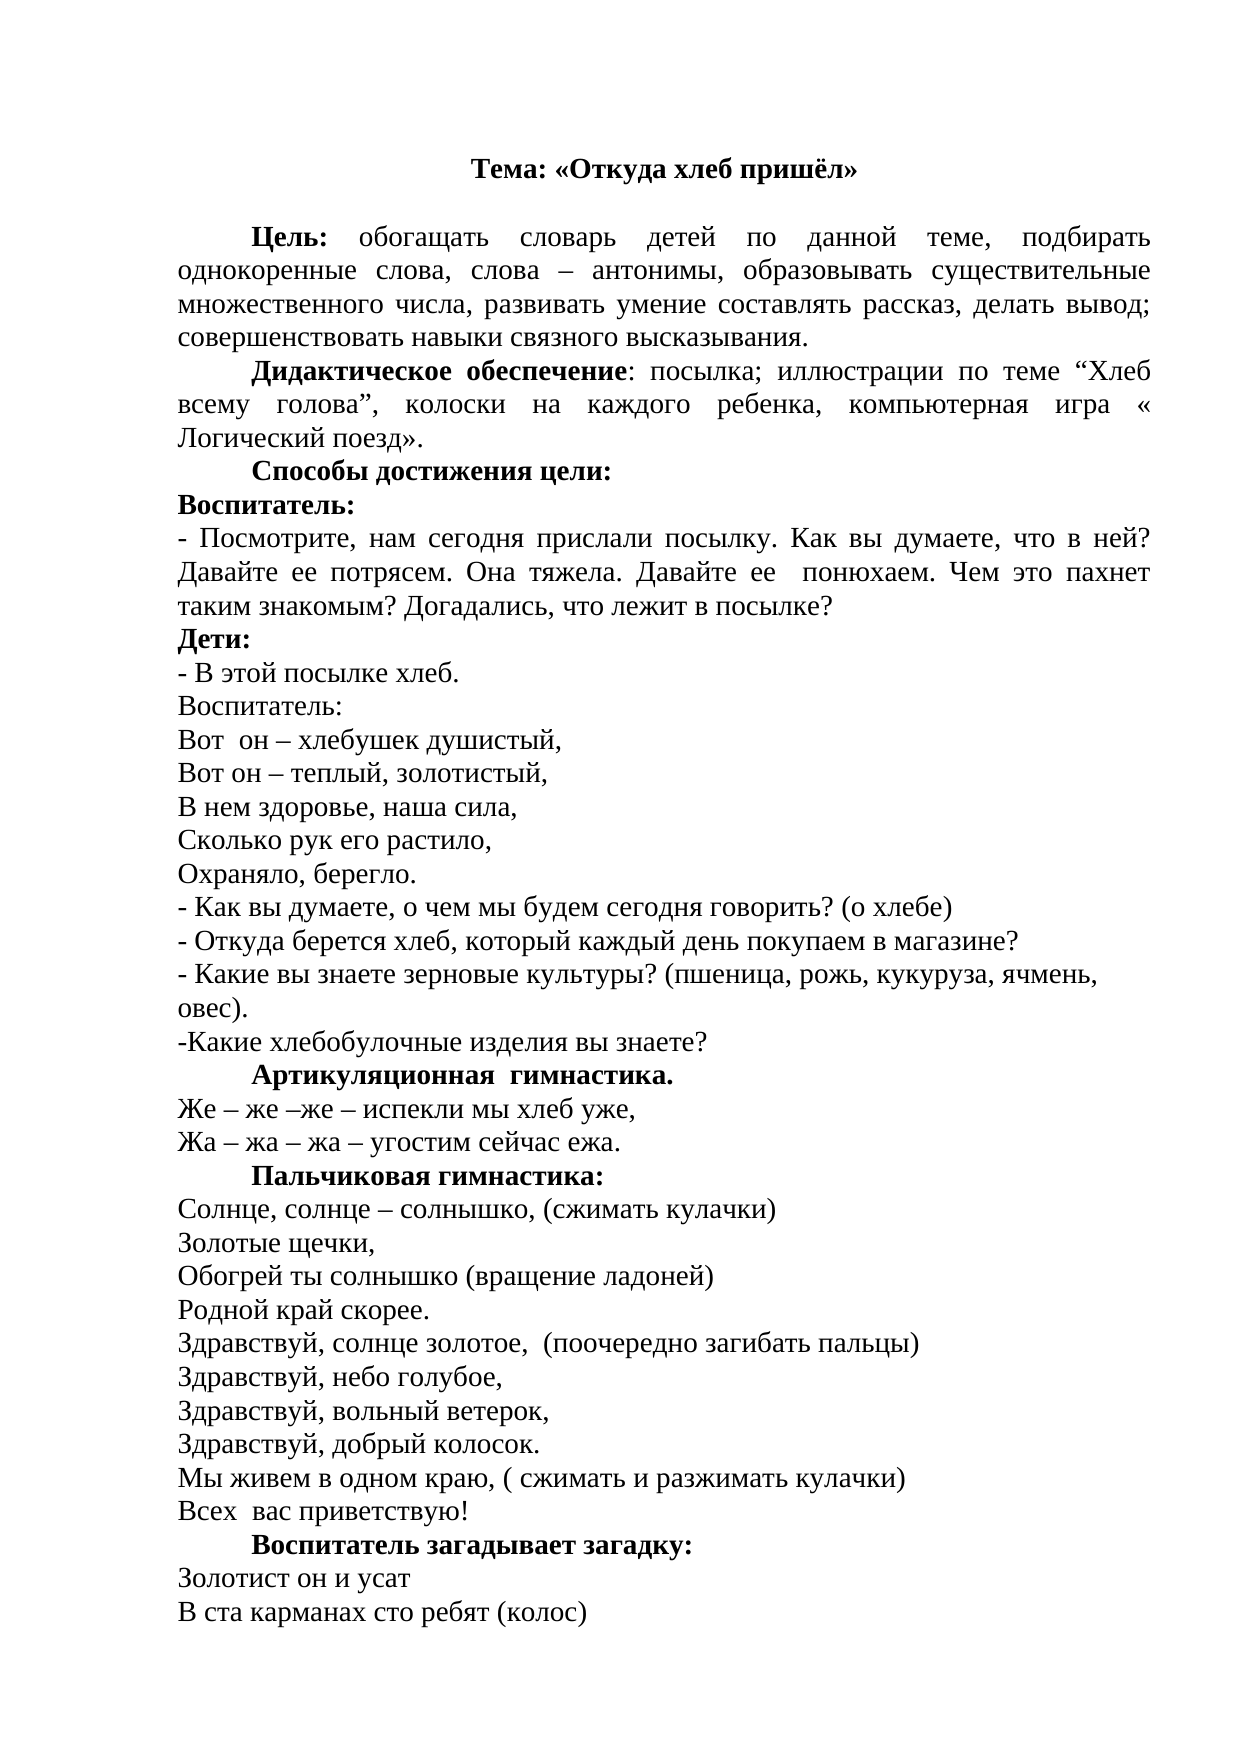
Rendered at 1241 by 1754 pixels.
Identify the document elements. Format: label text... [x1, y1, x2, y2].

text - Какие вы знаете зерновые культуры? (пшеница, рожь, кукуруза, ячмень, овес). [177, 957, 1152, 1024]
text Золотые щечки, [177, 1225, 1152, 1258]
text Вот он – теплый, золотистый, [177, 755, 1152, 789]
text Же – же –же – испекли мы хлеб уже, [177, 1091, 1152, 1124]
text Солнце, солнце – солнышко, (сжимать кулачки) [177, 1191, 1152, 1225]
text В нем здоровье, наша сила, [177, 789, 1152, 822]
text Цель: обогащать словарь детей по данной теме, подбирать однокоренные слова, слова – антонимы, образовывать существительные множественного числа, развивать умение составлять рассказ, делать вывод; совершенствовать навыки связного высказывания. [177, 219, 1152, 353]
text Воспитатель загадывает загадку: [177, 1527, 1152, 1560]
text Способы достижения цели: [177, 453, 1152, 487]
text Воспитатель: [177, 688, 1152, 722]
text - Откуда берется хлеб, который каждый день покупаем в магазине? [177, 923, 1152, 957]
text -Какие хлебобулочные изделия вы знаете? [177, 1024, 1152, 1057]
text - Посмотрите, нам сегодня прислали посылку. Как вы думаете, что в ней? Давайте ее потрясем. Она тяжела. Давайте ее понюхаем. Чем это пахнет таким знакомым? Догадались, что лежит в посылке? [177, 521, 1152, 621]
text Вот он – хлебушек душистый, [177, 722, 1152, 755]
text Здравствуй, добрый колосок. [177, 1426, 1152, 1460]
text Здравствуй, небо голубое, [177, 1359, 1152, 1393]
text Воспитатель: [177, 487, 1152, 521]
text Родной край скорее. [177, 1292, 1152, 1326]
text Мы живем в одном краю, ( сжимать и разжимать кулачки) [177, 1460, 1152, 1493]
text Тема: «Откуда хлеб пришёл» [177, 152, 1152, 185]
text Золотист он и усат [177, 1560, 1152, 1594]
text Обогрей ты солнышко (вращение ладоней) [177, 1258, 1152, 1292]
text - В этой посылке хлеб. [177, 655, 1152, 688]
text Здравствуй, вольный ветерок, [177, 1393, 1152, 1426]
text Дидактическое обеспечение: посылка; иллюстрации по теме “Хлеб всему голова”, колоски на каждого ребенка, компьютерная игра « Логический поезд». [177, 353, 1152, 453]
text Артикуляционная гимнастика. [177, 1057, 1152, 1091]
text Сколько рук его растило, [177, 822, 1152, 856]
text - Как вы думаете, о чем мы будем сегодня говорить? (о хлебе) [177, 889, 1152, 923]
text Всех вас приветствую! [177, 1493, 1152, 1527]
text Жа – жа – жа – угостим сейчас ежа. [177, 1124, 1152, 1158]
text В ста карманах сто ребят (колос) [177, 1594, 1152, 1627]
text Пальчиковая гимнастика: [177, 1158, 1152, 1191]
text Охраняло, берегло. [177, 856, 1152, 889]
text Здравствуй, солнце золотое, (поочередно загибать пальцы) [177, 1326, 1152, 1359]
text Дети: [177, 621, 1152, 655]
